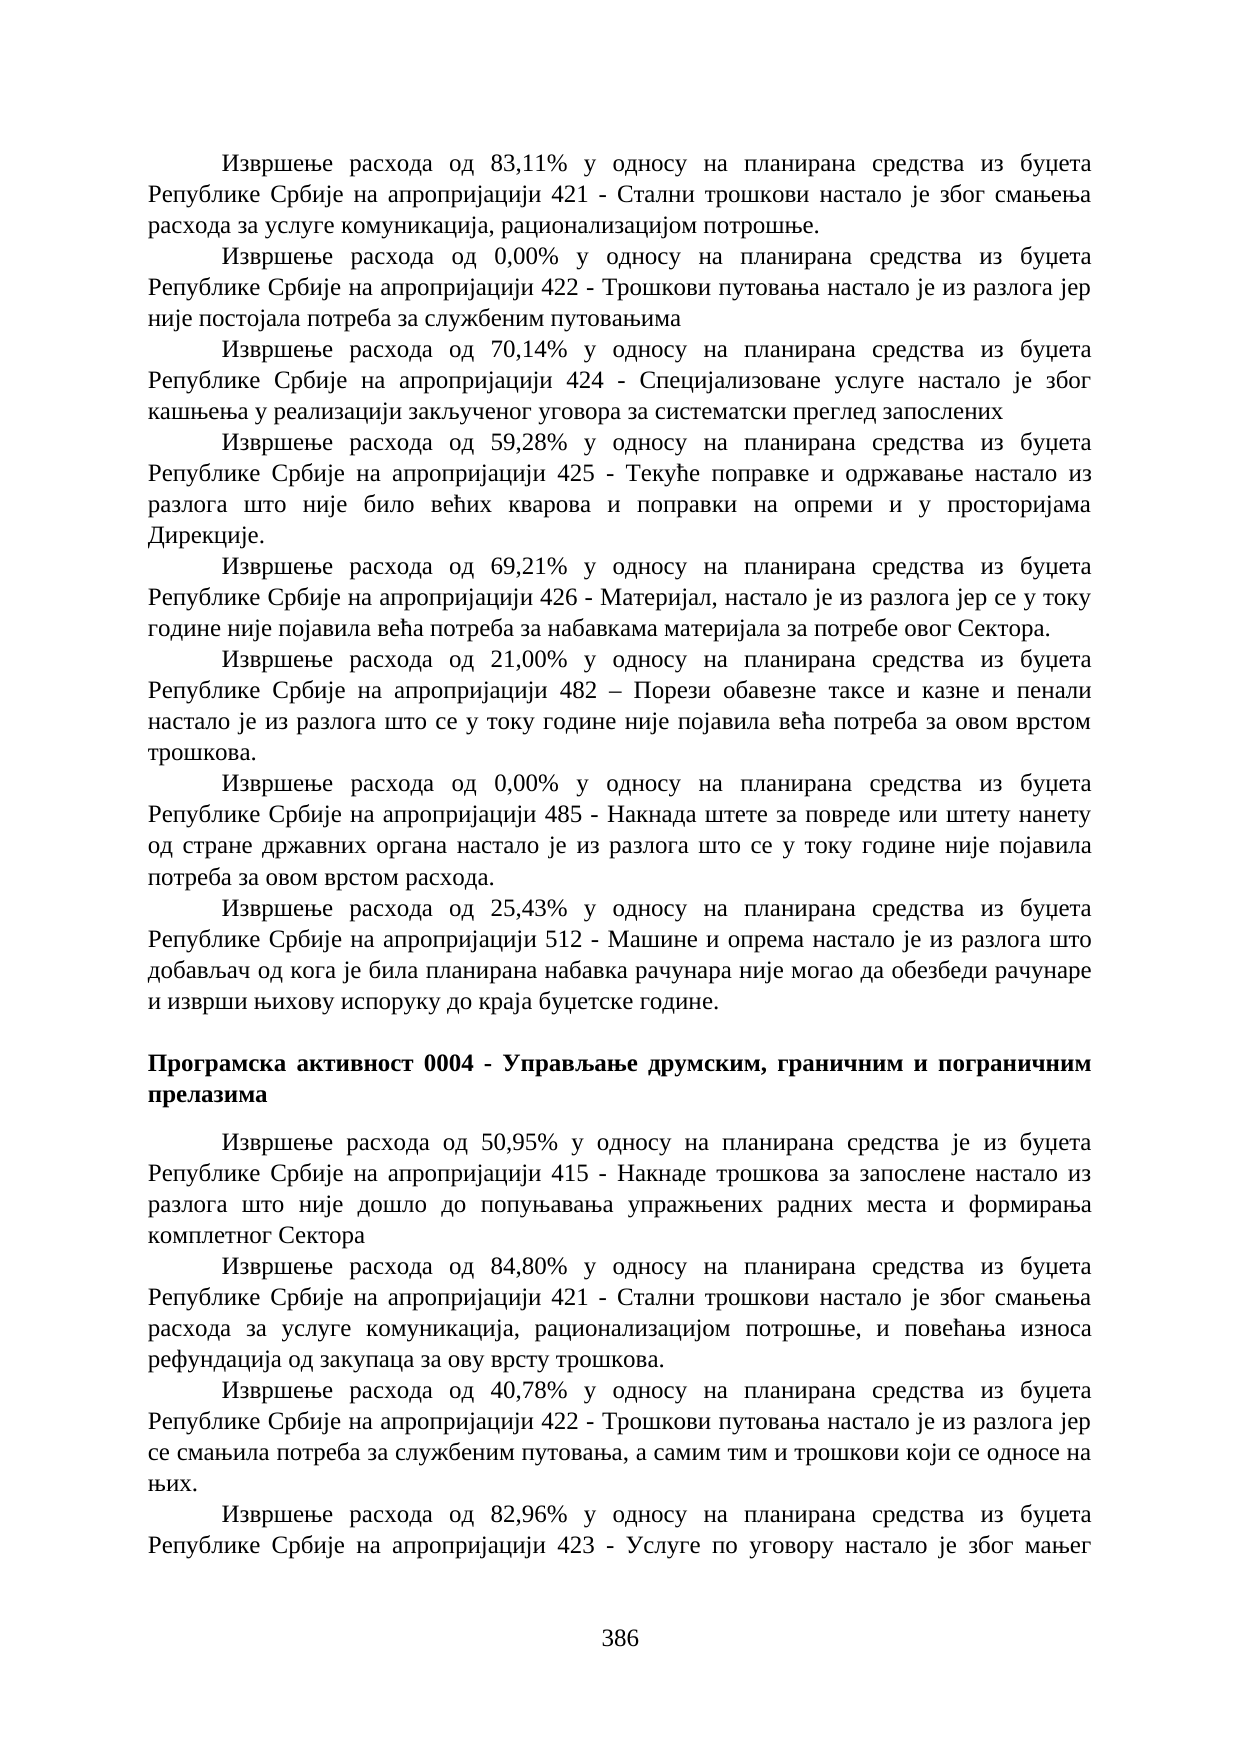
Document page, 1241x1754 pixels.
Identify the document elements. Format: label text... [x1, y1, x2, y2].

text Извршење расхода од 0,00% у односу на планирана средства из буџета Републике Србије на апропријацији 422 - Трошкови путовања настало је из разлога јер није постојала потреба за службеним путовањима [148, 241, 1093, 332]
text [148, 1499, 1093, 1559]
text Извршење расхода од 50,95% у односу на планирана средства је из буџета Републике Србије на апропријацији 415 - Накнаде трошкова за запослене настало из разлога што није дошло до попуњавања упражњених радних места и формирања комплетног Сектора [148, 1127, 1093, 1248]
text Извршење расхода од 69,21% у односу на планирана средства из буџета Републике Србије на апропријацији 426 - Материјал, настало је из разлога јер се у току године није појавила већа потреба за набавкама материјала за потребе овог Сектора. [148, 551, 1093, 642]
text Извршење расхода од 84,80% у односу на планирана средства из буџета Републике Србије на апропријацији 421 - Стални трошкови настало је због смањења расхода за услуге комуникација, рационализацијом потрошње, и повећања износа рефундација од закупаца за ову врсту трошкова. [148, 1251, 1093, 1373]
text Извршење расхода од 40,78% у односу на планирана средства из буџета Републике Србије на апропријацији 422 - Трошкови путовања настало је из разлога јер се смањила потреба за службеним путовања, а самим тим и трошкови који се односе на њих. [148, 1375, 1093, 1497]
text Извршење расхода од 25,43% у односу на планирана средства из буџета Републике Србије на апропријацији 512 - Машине и опрема настало је из разлога што добављач од кога је била планирана набавка рачунара није могао да обезбеди рачунаре и изврши њихову испоруку до краја буџетске године. [148, 893, 1093, 1014]
text Извршење расхода од 59,28% у односу на планирана средства из буџета Републике Србије на апропријацији 425 - Текуће поправке и одржавање настало из разлога што није било већих кварова и поправки на опреми и у просторијама Дирекције. [148, 427, 1093, 549]
text Програмска активност 0004 - Управљање друмским, граничним и пограничним прелазима [148, 1048, 1093, 1108]
text Извршење расхода од 83,11% у односу на планирана средства из буџета Републике Србије на апропријацији 421 - Стални трошкови настало је због смањења расхода за услуге комуникација, рационализацијом потрошње. [148, 148, 1093, 238]
text Извршење расхода од 21,00% у односу на планирана средства из буџета Републике Србије на апропријацији 482 – Порези обавезне таксе и казне и пенали настало је из разлога што се у току године није појавила већа потреба за овом врстом трошкова. [148, 644, 1093, 766]
text Извршење расхода од 70,14% у односу на планирана средства из буџета Републике Србије на апропријацији 424 - Специјализоване услуге настало је због кашњења у реализацији закљученог уговора за систематски преглед запослених [148, 334, 1093, 425]
text Извршење расхода од 0,00% у односу на планирана средства из буџета Републике Србије на апропријацији 485 - Накнада штете за повреде или штету нанету од стране државних органа настало је из разлога што се у току године није појавила потреба за овом врстом расхода. [148, 768, 1093, 890]
